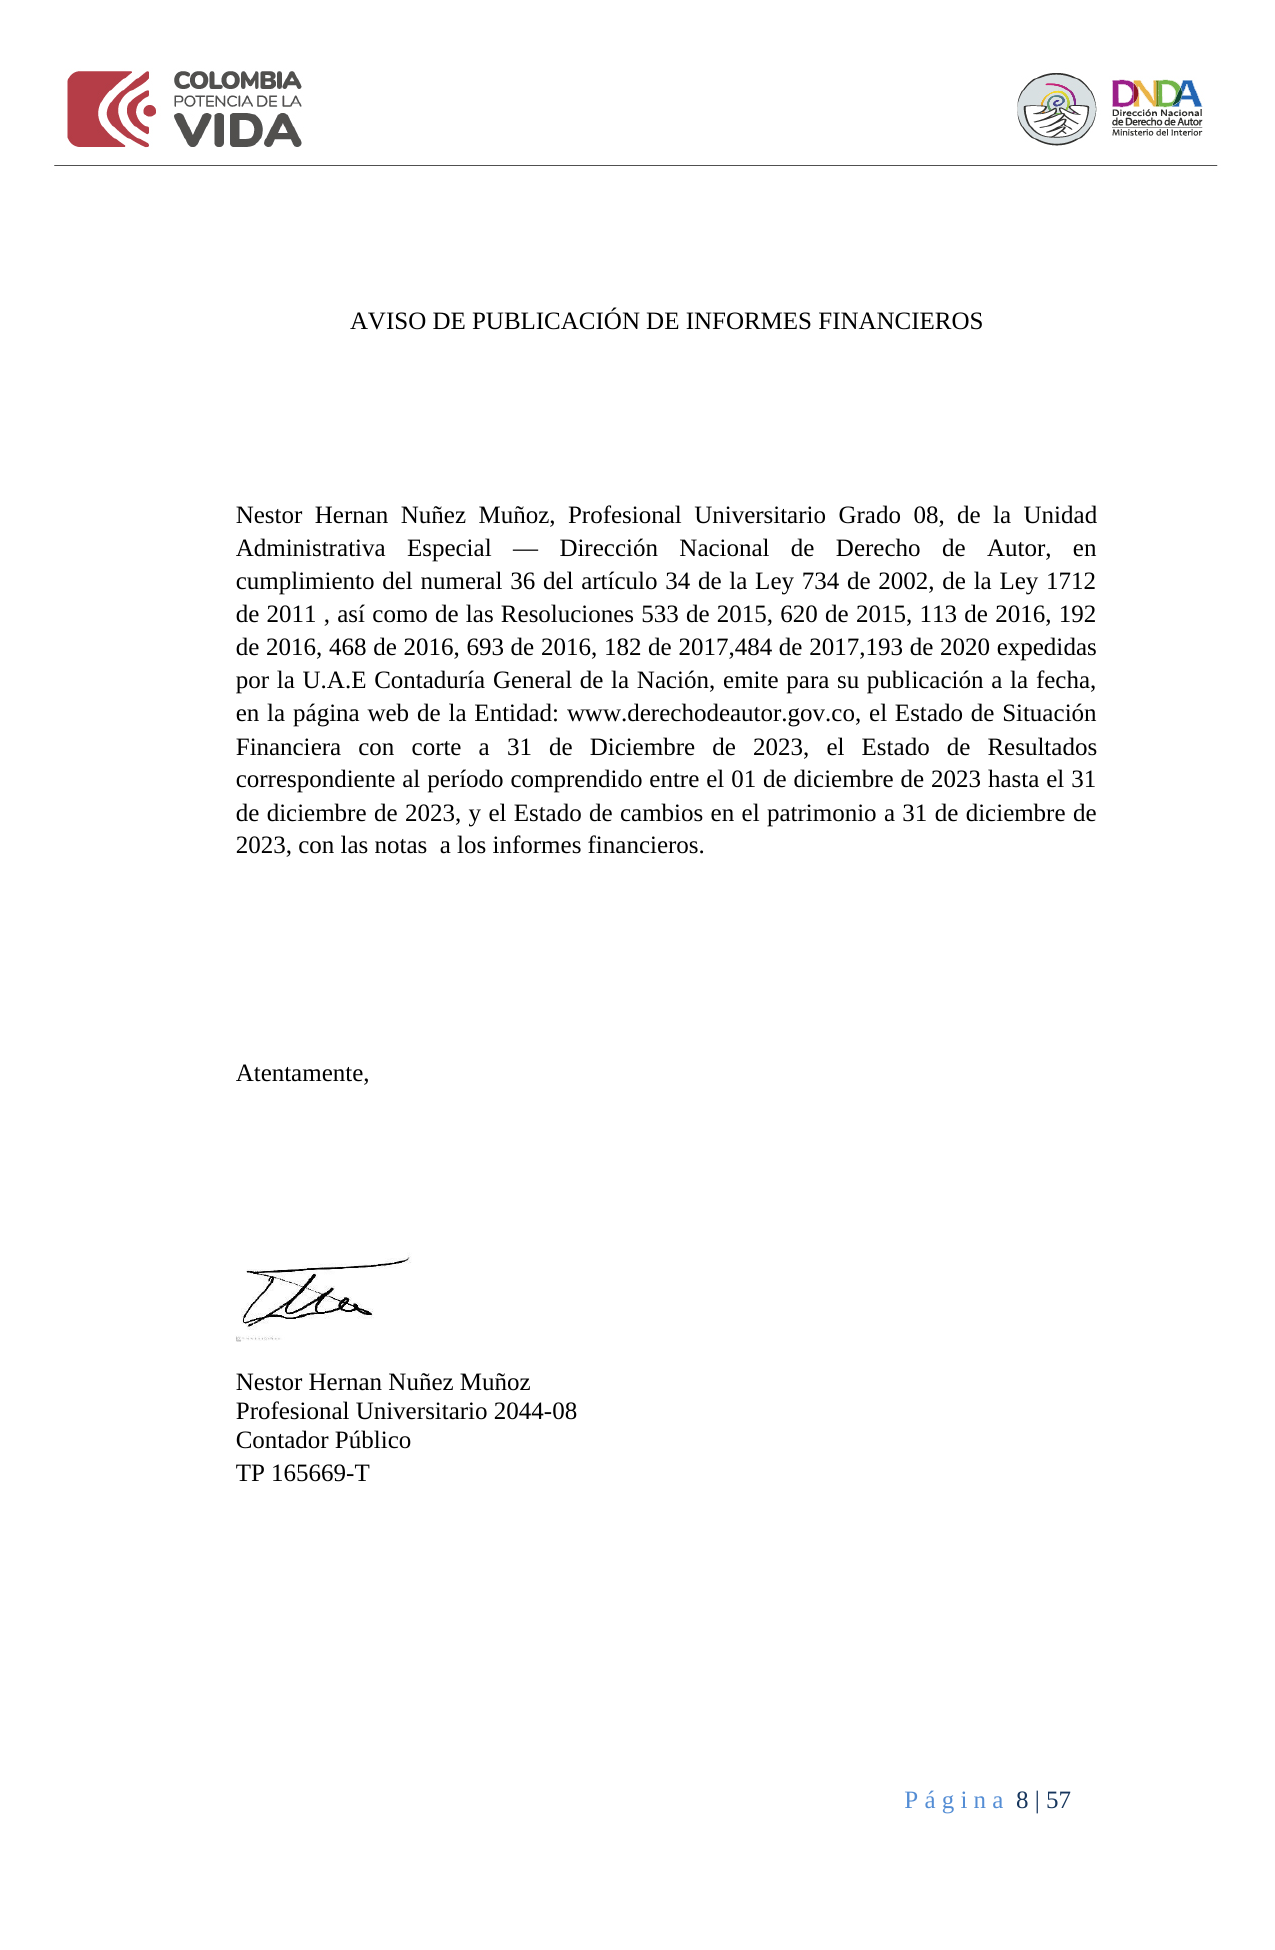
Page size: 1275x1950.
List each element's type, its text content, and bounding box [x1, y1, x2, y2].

text Nestor Hernan Nuñez Muñoz, Profesional Universitario Grado 08, de la Unidad Administrativa Especial — Dirección Nacional de Derecho de Autor, en cumplimiento del numeral 36 del artículo 34 de la Ley 734 de 2002, de la Ley 1712 de 2011 , así como de las Resoluciones 533 de 2015, 620 de 2015, 113 de 2016, 192 de 2016, 468 de 2016, 693 de 2016, 182 de 2017,484 de 2017,193 de 2020 expedidas por la U.A.E Contaduría General de la Nación, emite para su publicación a la fecha, en la página web de la Entidad: www.derechodeautor.gov.co, el Estado de Situación Financiera con corte a 31 de Diciembre de 2023, el Estado de Resultados correspondiente al período comprendido entre el 01 de diciembre de 2023 hasta el 31 de diciembre de 2023, y el Estado de cambios en el patrimonio a 31 de diciembre de 2023, con las notas a los informes financieros. [236, 500, 1098, 859]
picture [1, 31, 1272, 186]
text TP 165669-T [236, 1458, 1098, 1486]
text AVISO DE PUBLICACIÓN DE INFORMES FINANCIEROS [236, 306, 1098, 334]
text Contador Público [236, 1425, 1098, 1453]
text Profesional Universitario 2044-08 [236, 1396, 1098, 1425]
text Atentamente, [236, 1058, 1098, 1087]
text Nestor Hernan Nuñez Muñoz [236, 1367, 1098, 1396]
picture [235, 1252, 412, 1342]
